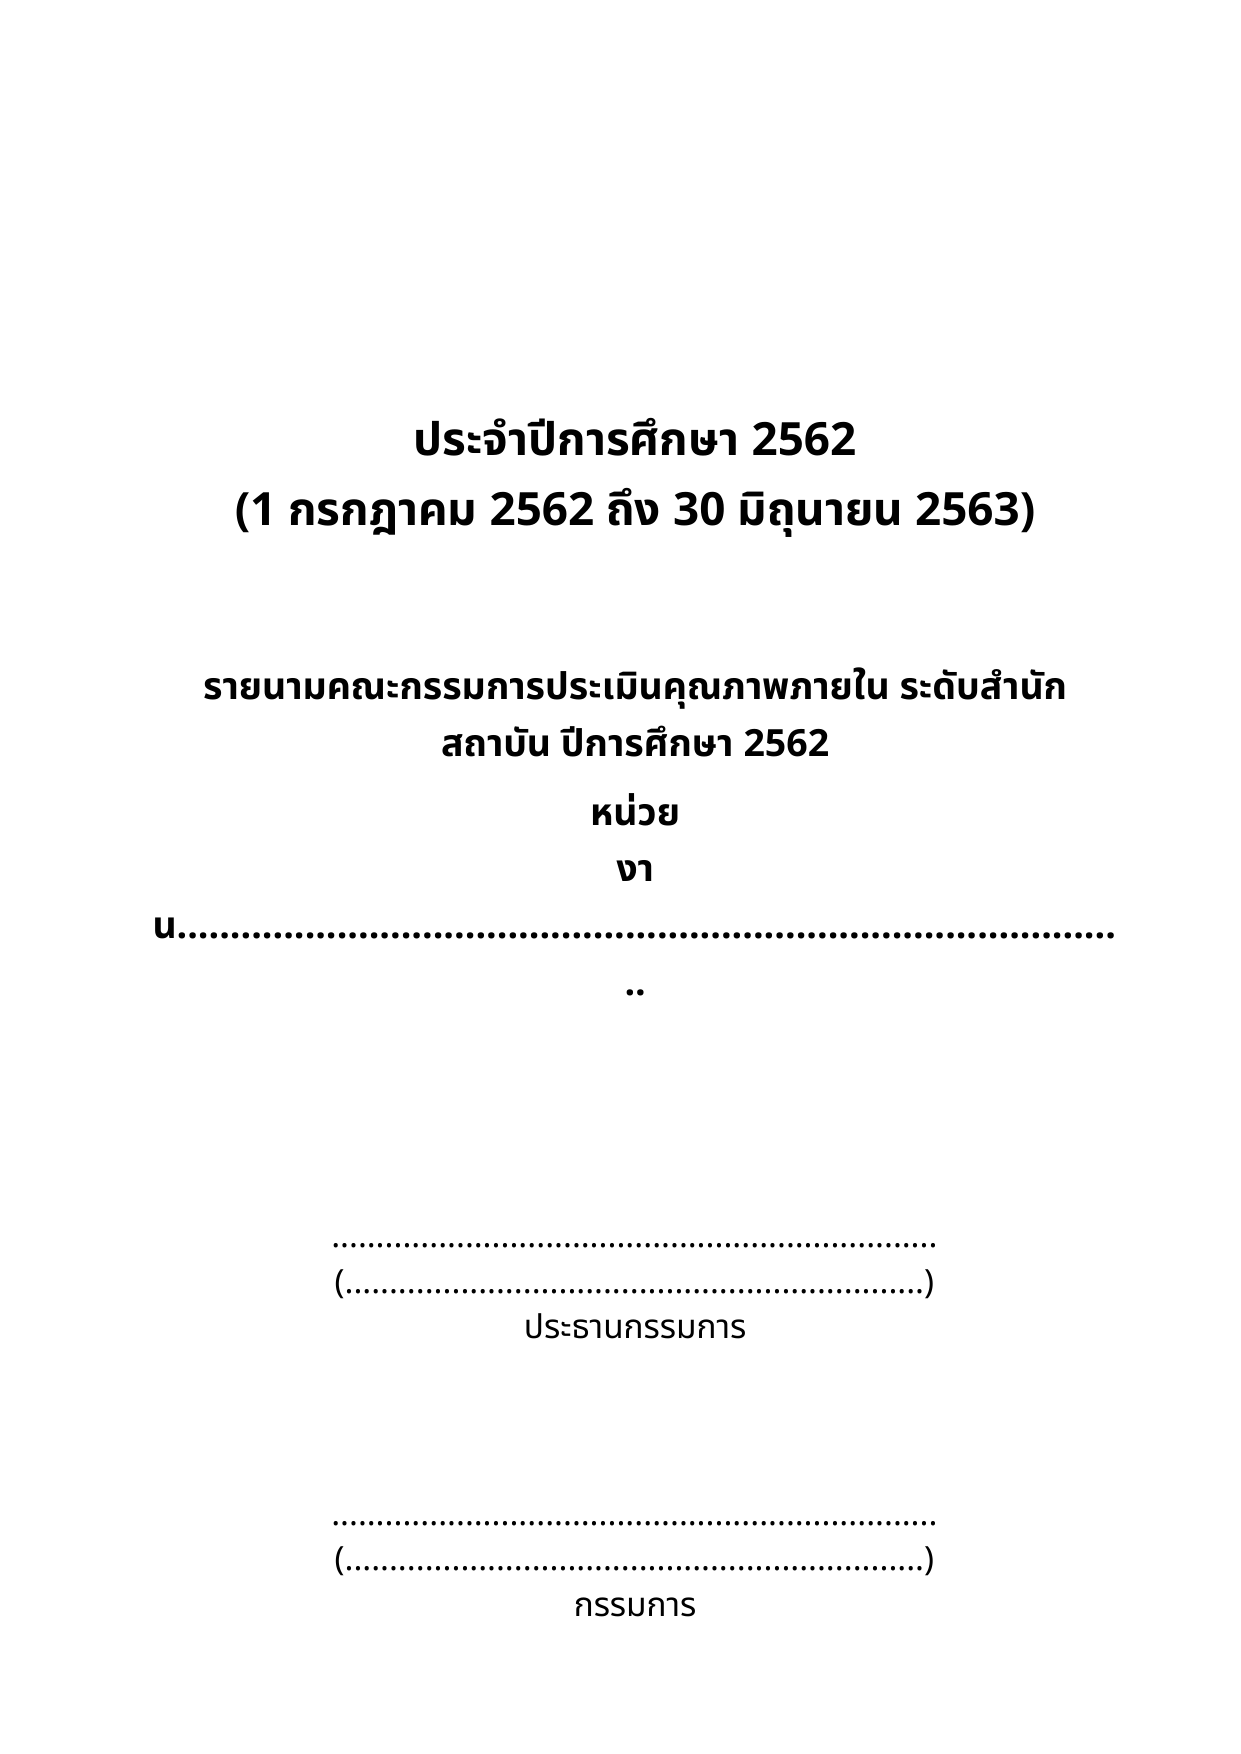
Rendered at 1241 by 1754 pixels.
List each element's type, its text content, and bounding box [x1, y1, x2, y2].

text รายนามคณะกรรมการประเมินคุณภาพภายใน ระดับสำนัก สถาบัน ปีการศึกษา 2562 [148, 659, 1122, 773]
text ประธานกรรมการ [148, 1303, 1122, 1353]
text (.................................................................) [148, 1258, 1122, 1303]
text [148, 1535, 1122, 1581]
text กรรมการ [148, 1581, 1122, 1631]
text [148, 1490, 1122, 1535]
text (1 กรกฎาคม 2562 ถึง 30 มิถุนายน 2563) [148, 476, 1122, 546]
text หน่วยงาน.......................................................................................... [148, 785, 1122, 1007]
text .................................................................... [148, 1212, 1122, 1258]
text ประจำปีการศึกษา 2562 [148, 407, 1122, 476]
